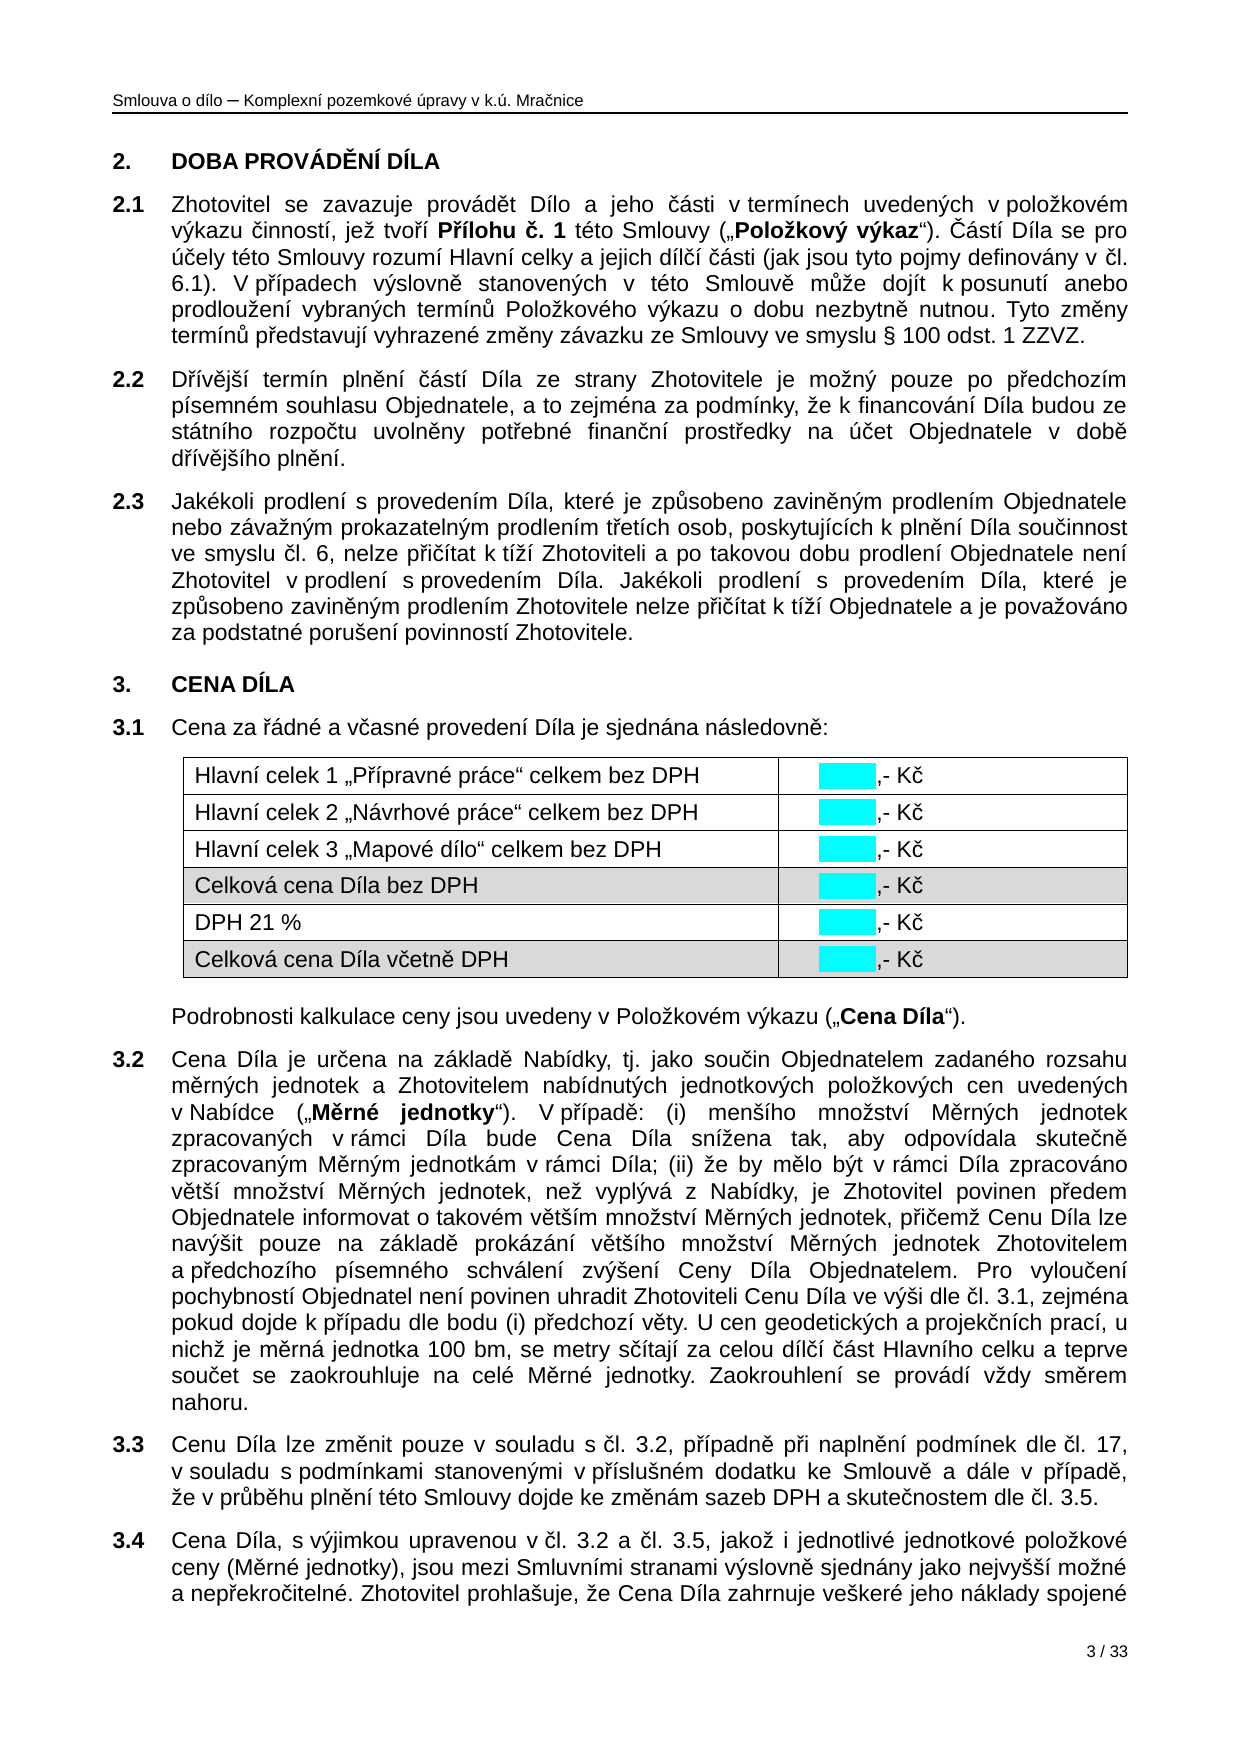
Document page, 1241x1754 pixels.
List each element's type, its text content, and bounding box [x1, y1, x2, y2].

table_cell ,- Kč [779, 868, 1127, 903]
table_cell DPH 21 % [184, 905, 778, 940]
table_cell Hlavní celek 2 „Návrhové práce“ celkem bez DPH [184, 795, 778, 830]
text Dřívější termín plnění částí Díla ze strany Zhotovitele je možný pouze po předchozím písemném souhlasu Objednatele, a to zejména za podmínky, že k financování Díla budou ze státního rozpočtu uvolněny potřebné finanční prostředky na účet Objednatele v době dřívějšího plnění. [112, 366, 1128, 471]
table_cell ,- Kč [779, 795, 1127, 830]
text Cenu Díla lze změnit pouze v souladu s čl. 3.2, případně při naplnění podmínek dle čl. 17, v souladu s podmínkami stanovenými v příslušném dodatku ke Smlouvě a dále v případě, že v průběhu plnění této Smlouvy dojde ke změnám sazeb DPH a skutečnostem dle čl. 3.5. [112, 1431, 1128, 1511]
text Doba PROVÁDĚNÍ díla [112, 148, 1128, 174]
table_header ,- Kč [779, 758, 1127, 793]
table_cell Hlavní celek 3 „Mapové dílo“ celkem bez DPH [184, 831, 778, 867]
table_cell Celková cena Díla včetně DPH [184, 941, 778, 977]
text Cena Díla je určena na základě Nabídky, tj. jako součin Objednatelem zadaného rozsahu měrných jednotek a Zhotovitelem nabídnutých jednotkových položkových cen uvedených v Nabídce („Měrné jednotky“). V případě: (i) menšího množství Měrných jednotek zpracovaných v rámci Díla bude Cena Díla snížena tak, aby odpovídala skutečně zpracovaným Měrným jednotkám v rámci Díla; (ii) že by mělo být v rámci Díla zpracováno větší množství Měrných jednotek, než vyplývá z Nabídky, je Zhotovitel povinen předem Objednatele informovat o takovém větším množství Měrných jednotek, přičemž Cenu Díla lze navýšit pouze na základě prokázání většího množství Měrných jednotek Zhotovitelem a předchozího písemného schválení zvýšení Ceny Díla Objednatelem. Pro vyloučení pochybností Objednatel není povinen uhradit Zhotoviteli Cenu Díla ve výši dle čl. 3.1, zejména pokud dojde k případu dle bodu (i) předchozí věty. U cen geodetických a projekčních prací, u nichž je měrná jednotka 100 bm, se metry sčítají za celou dílčí část Hlavního celku a teprve součet se zaokrouhluje na celé Měrné jednotky. Zaokrouhlení se provádí vždy směrem nahoru. [112, 1046, 1128, 1415]
text Zhotovitel se zavazuje provádět Dílo a jeho části v termínech uvedených v položkovém výkazu činností, jež tvoří Přílohu č. 1 této Smlouvy („Položkový výkaz“). Částí Díla se pro účely této Smlouvy rozumí Hlavní celky a jejich dílčí části (jak jsou tyto pojmy definovány v čl. 6.1). V případech výslovně stanovených v této Smlouvě může dojít k posunutí anebo prodloužení vybraných termínů Položkového výkazu o dobu nezbytně nutnou. Tyto změny termínů představují vyhrazené změny závazku ze Smlouvy ve smyslu § 100 odst. 1 ZZVZ. [112, 191, 1128, 349]
text Jakékoli prodlení s provedením Díla, které je způsobeno zaviněným prodlením Objednatele nebo závažným prokazatelným prodlením třetích osob, poskytujících k plnění Díla součinnost ve smyslu čl. 6, nelze přičítat k tíží Zhotoviteli a po takovou dobu prodlení Objednatele není Zhotovitel v prodlení s provedením Díla. Jakékoli prodlení s provedením Díla, které je způsobeno zaviněným prodlením Zhotovitele nelze přičítat k tíží Objednatele a je považováno za podstatné porušení povinností Zhotovitele. [112, 488, 1128, 646]
text Cena za řádné a včasné provedení Díla je sjednána následovně: [112, 714, 1128, 740]
text Cena díla [112, 671, 1128, 697]
table_cell ,- Kč [779, 905, 1127, 940]
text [112, 1527, 1128, 1606]
table_cell ,- Kč [779, 831, 1127, 867]
table_header Hlavní celek 1 „Přípravné práce“ celkem bez DPH [184, 758, 778, 793]
list Podrobnosti kalkulace ceny jsou uvedeny v Položkovém výkazu („Cena Díla“). [171, 1003, 1128, 1029]
table_cell Celková cena Díla bez DPH [184, 868, 778, 903]
table_cell ,- Kč [779, 941, 1127, 977]
